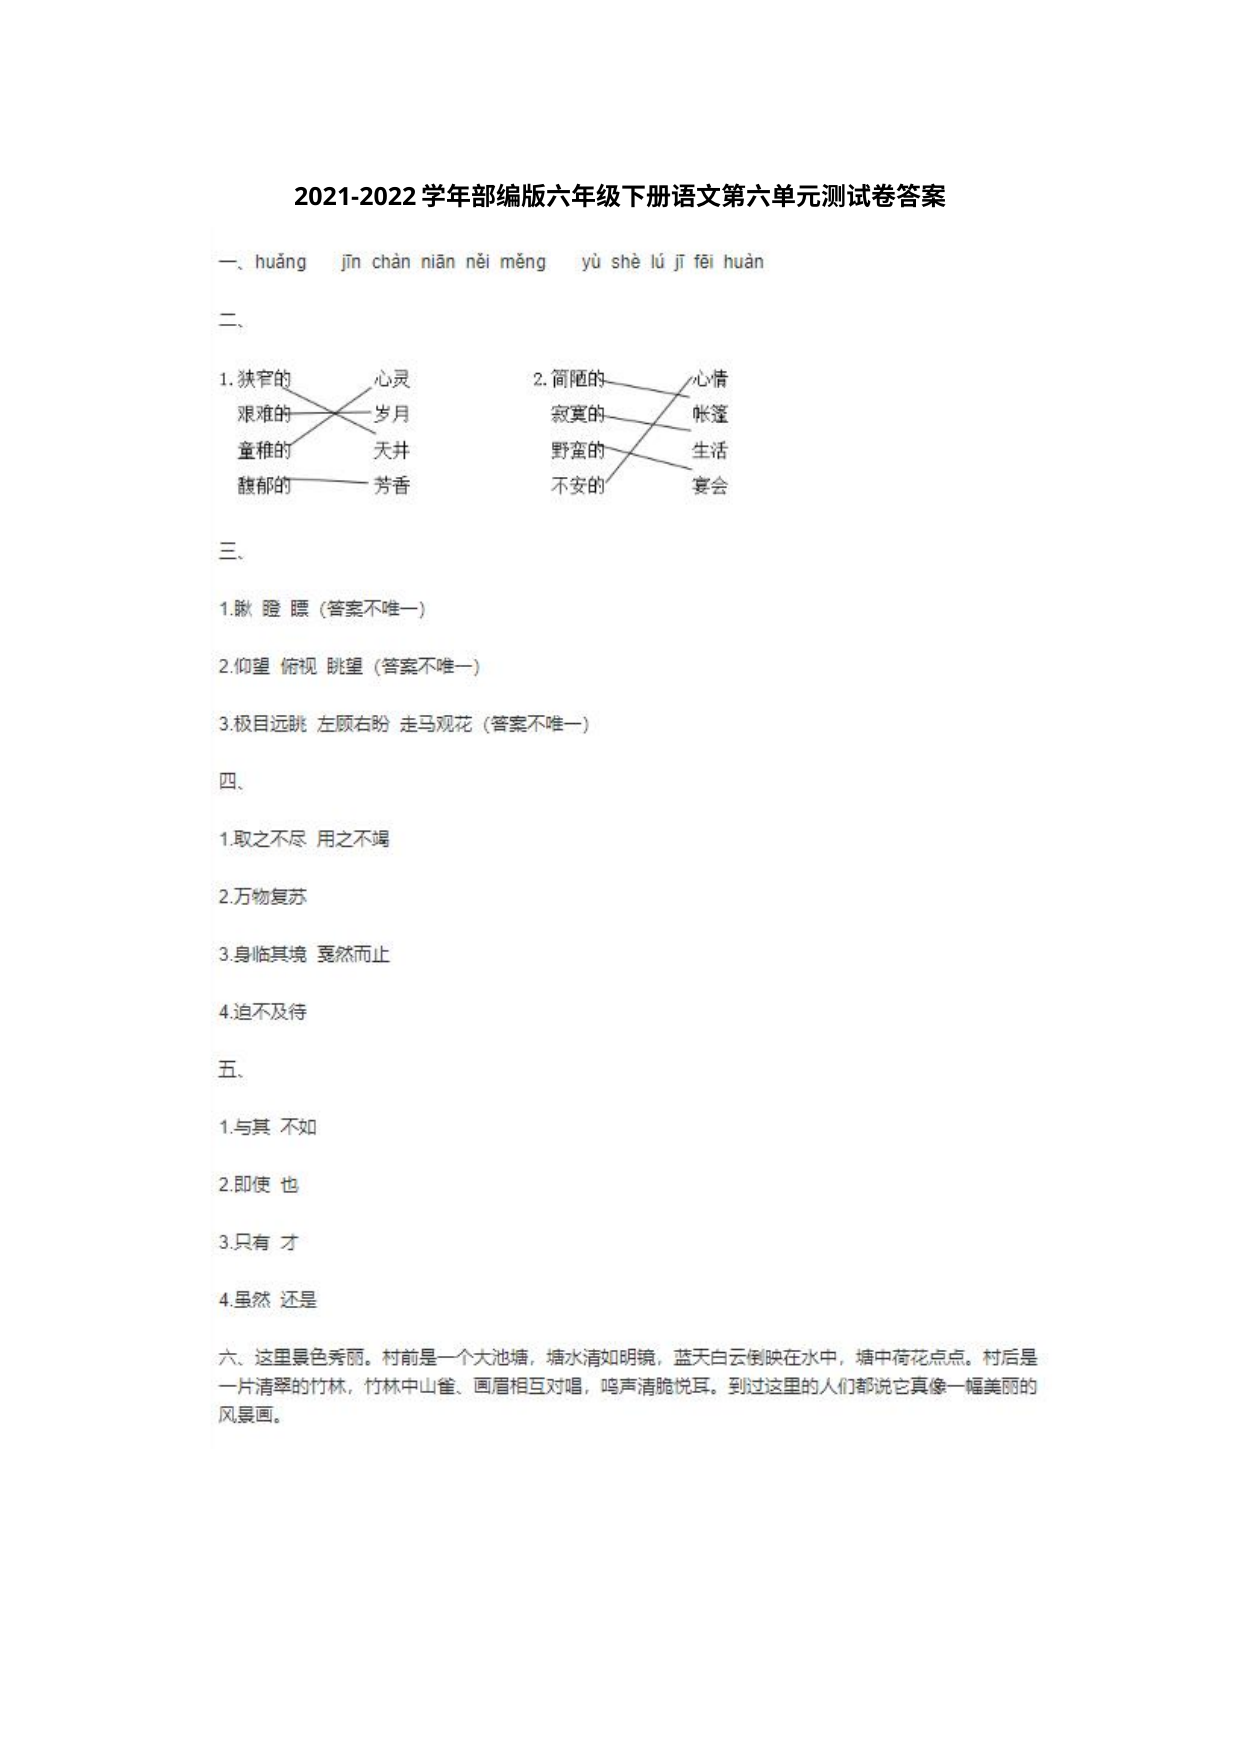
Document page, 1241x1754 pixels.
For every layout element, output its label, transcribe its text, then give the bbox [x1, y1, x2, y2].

picture [187, 227, 1053, 1449]
text 2021-2022学年部编版六年级下册语文第六单元测试卷答案 [187, 162, 1053, 227]
